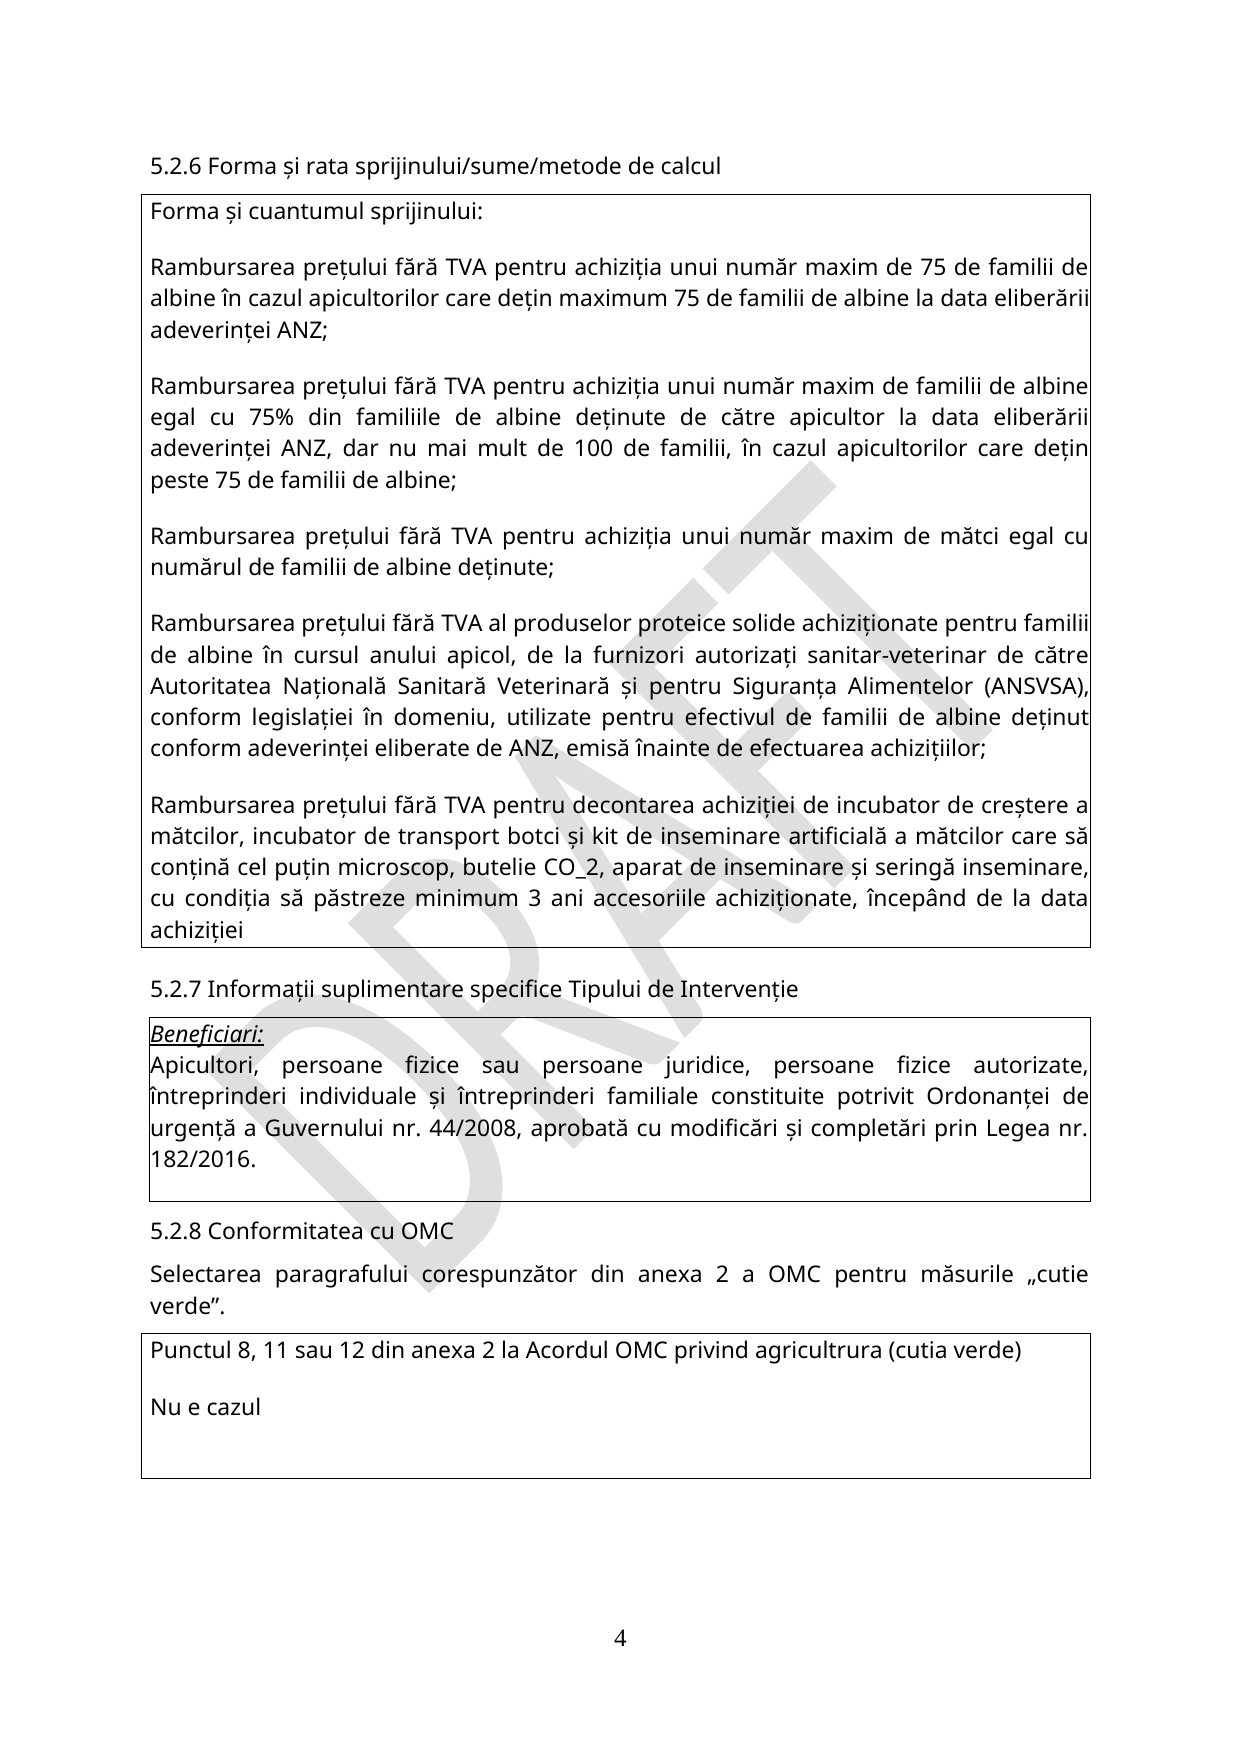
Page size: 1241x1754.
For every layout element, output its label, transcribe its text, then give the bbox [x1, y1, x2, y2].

text Beneficiari: [150, 1018, 1090, 1048]
text Nu e cazul [142, 1389, 1090, 1422]
subtitle 5.2.7 Informații suplimentare specifice Tipului de Intervenție [150, 973, 1090, 1004]
text Rambursarea preţului fără TVA pentru achiziția unui număr maxim de mătci egal cu numărul de familii de albine deținute; [142, 519, 1090, 582]
text Rambursarea preţului fără TVA pentru decontarea achiziției de incubator de creștere a mătcilor, incubator de transport botci și kit de inseminare artificială a mătcilor care să conțină cel puțin microscop, butelie CO_2, aparat de inseminare și seringă inseminare, cu condiția să păstreze minimum 3 ani accesoriile achiziționate, începând de la data achiziției [142, 787, 1090, 947]
text Punctul 8, 11 sau 12 din anexa 2 la Acordul OMC privind agricultrura (cutia verde) [142, 1334, 1090, 1366]
text Apicultori, persoane fizice sau persoane juridice, persoane fizice autorizate, întreprinderi individuale și întreprinderi familiale constituite potrivit Ordonanței de urgență a Guvernului nr. 44/2008, aprobată cu modificări și completări prin Legea nr. 182/2016. [150, 1048, 1090, 1201]
text Forma și cuantumul sprijinului: [142, 195, 1090, 226]
text Selectarea paragrafului corespunzător din anexa 2 a OMC pentru măsurile „cutie verde”. [150, 1258, 1090, 1321]
text Rambursarea preţului fără TVA pentru achiziția unui număr maxim de familii de albine egal cu 75% din familiile de albine deținute de către apicultor la data eliberării adeverinței ANZ, dar nu mai mult de 100 de familii, în cazul apicultorilor care dețin peste 75 de familii de albine; [142, 369, 1090, 495]
text Rambursarea preţului fără TVA pentru achiziția unui număr maxim de 75 de familii de albine în cazul apicultorilor care dețin maximum 75 de familii de albine la data eliberării adeverinței ANZ; [142, 250, 1090, 345]
text Rambursarea preţului fără TVA al produselor proteice solide achiziționate pentru familii de albine în cursul anului apicol, de la furnizori autorizați sanitar-veterinar de către Autoritatea Națională Sanitară Veterinară și pentru Siguranța Alimentelor (ANSVSA), conform legislației în domeniu, utilizate pentru efectivul de familii de albine deținut conform adeverinței eliberate de ANZ, emisă înainte de efectuarea achizițiilor; [142, 606, 1090, 763]
subtitle 5.2.6 Forma și rata sprijinului/sume/metode de calcul [150, 150, 1090, 181]
subtitle 5.2.8 Conformitatea cu OMC [150, 1214, 1090, 1246]
